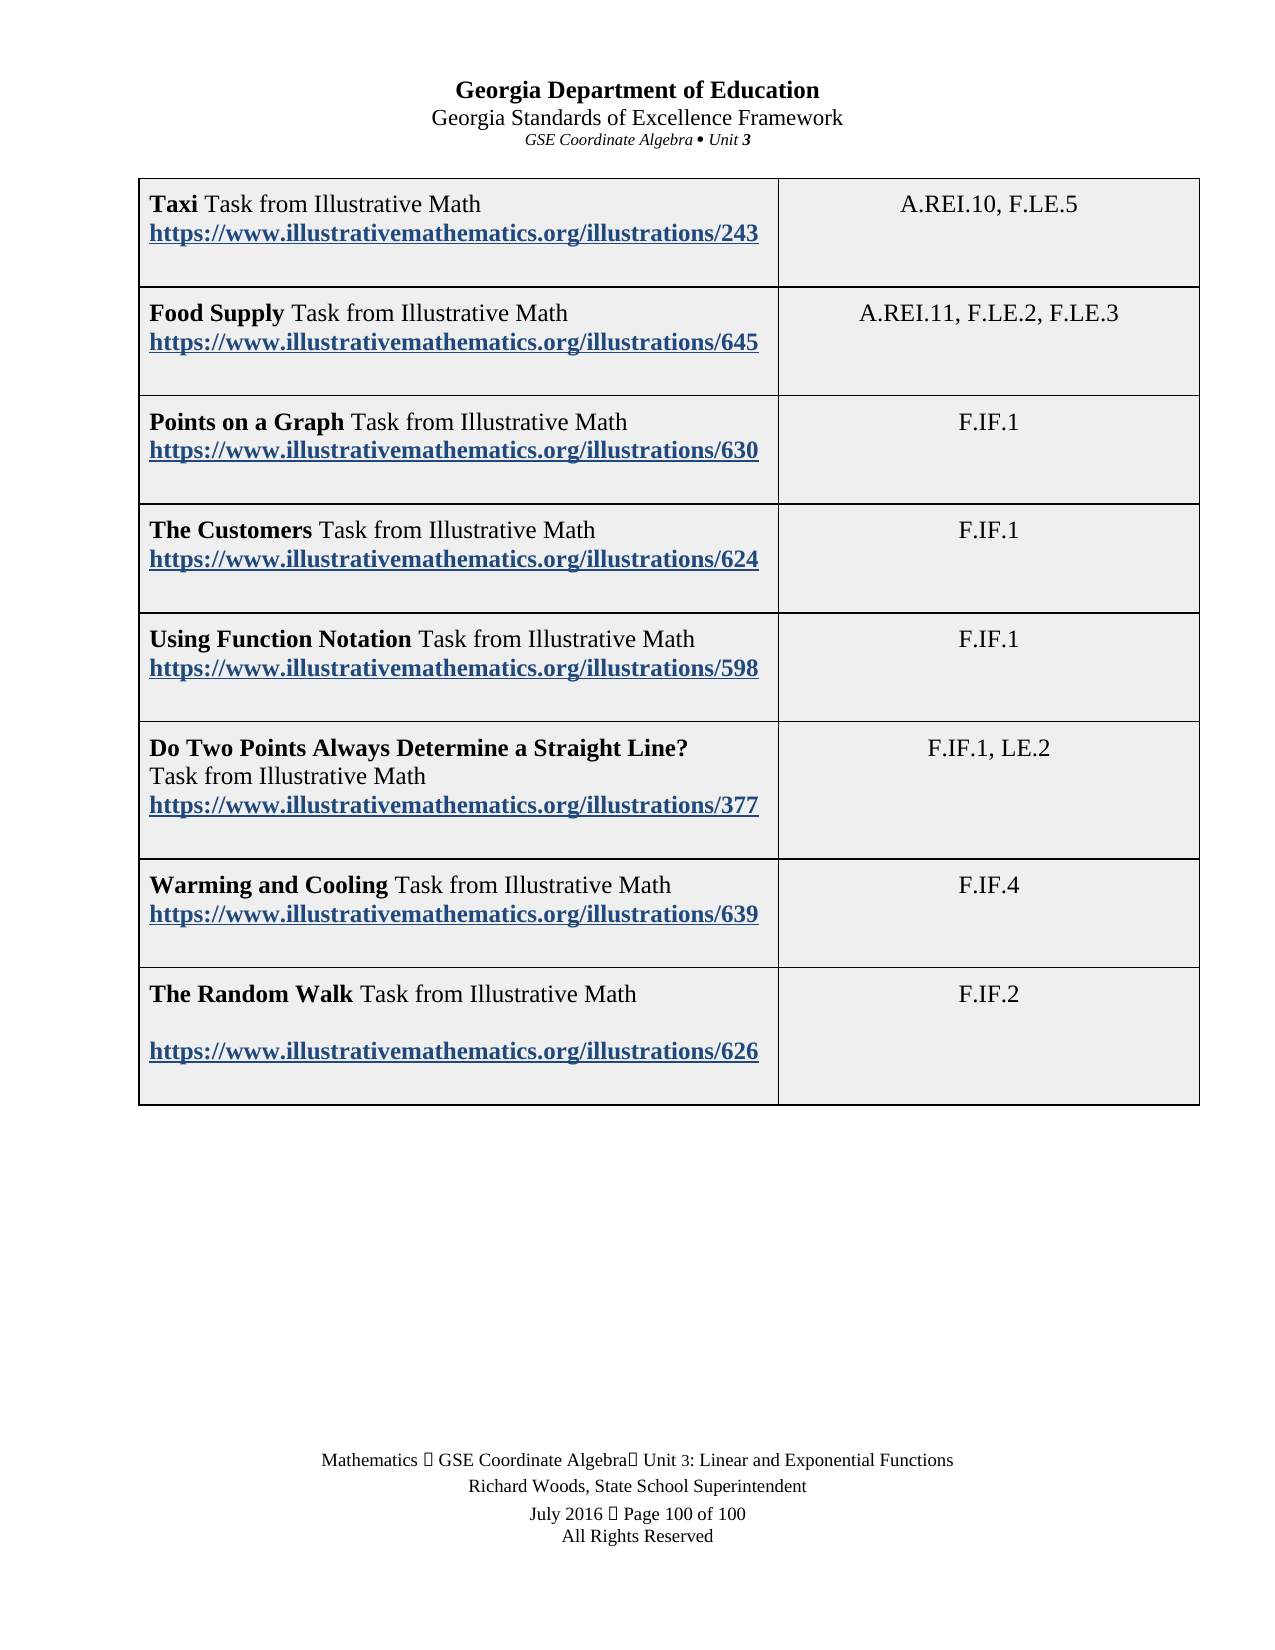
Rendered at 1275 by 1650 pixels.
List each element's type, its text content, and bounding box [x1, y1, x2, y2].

table_cell Warming and Cooling Task from Illustrative Math https://www.illustrativemathematics.org/illustrations/639 [140, 860, 778, 967]
table_cell Taxi Task from Illustrative Math https://www.illustrativemathematics.org/illustrations/243 [140, 179, 778, 286]
table_cell Do Two Points Always Determine a Straight Line? Task from Illustrative Math https://www.illustrativemathematics.org/illustrations/377 [140, 722, 778, 858]
table_cell Using Function Notation Task from Illustrative Math https://www.illustrativemathematics.org/illustrations/598 [140, 614, 778, 721]
table_cell F.IF.4 [779, 860, 1199, 967]
table_cell F.IF.1, LE.2 [779, 722, 1199, 858]
table_cell A.REI.10, F.LE.5 [779, 179, 1199, 286]
table_cell F.IF.2 [779, 968, 1199, 1104]
table_cell The Customers Task from Illustrative Math https://www.illustrativemathematics.org/illustrations/624 [140, 505, 778, 612]
table_cell F.IF.1 [779, 614, 1199, 721]
table_cell A.REI.11, F.LE.2, F.LE.3 [779, 288, 1199, 395]
table_cell F.IF.1 [779, 505, 1199, 612]
table_cell F.IF.1 [779, 396, 1199, 503]
table_cell The Random Walk Task from Illustrative Math https://www.illustrativemathematics.org/illustrations/626 [140, 968, 778, 1104]
table_cell Food Supply Task from Illustrative Math https://www.illustrativemathematics.org/illustrations/645 [140, 288, 778, 395]
table_cell Points on a Graph Task from Illustrative Math https://www.illustrativemathematics.org/illustrations/630 [140, 396, 778, 503]
